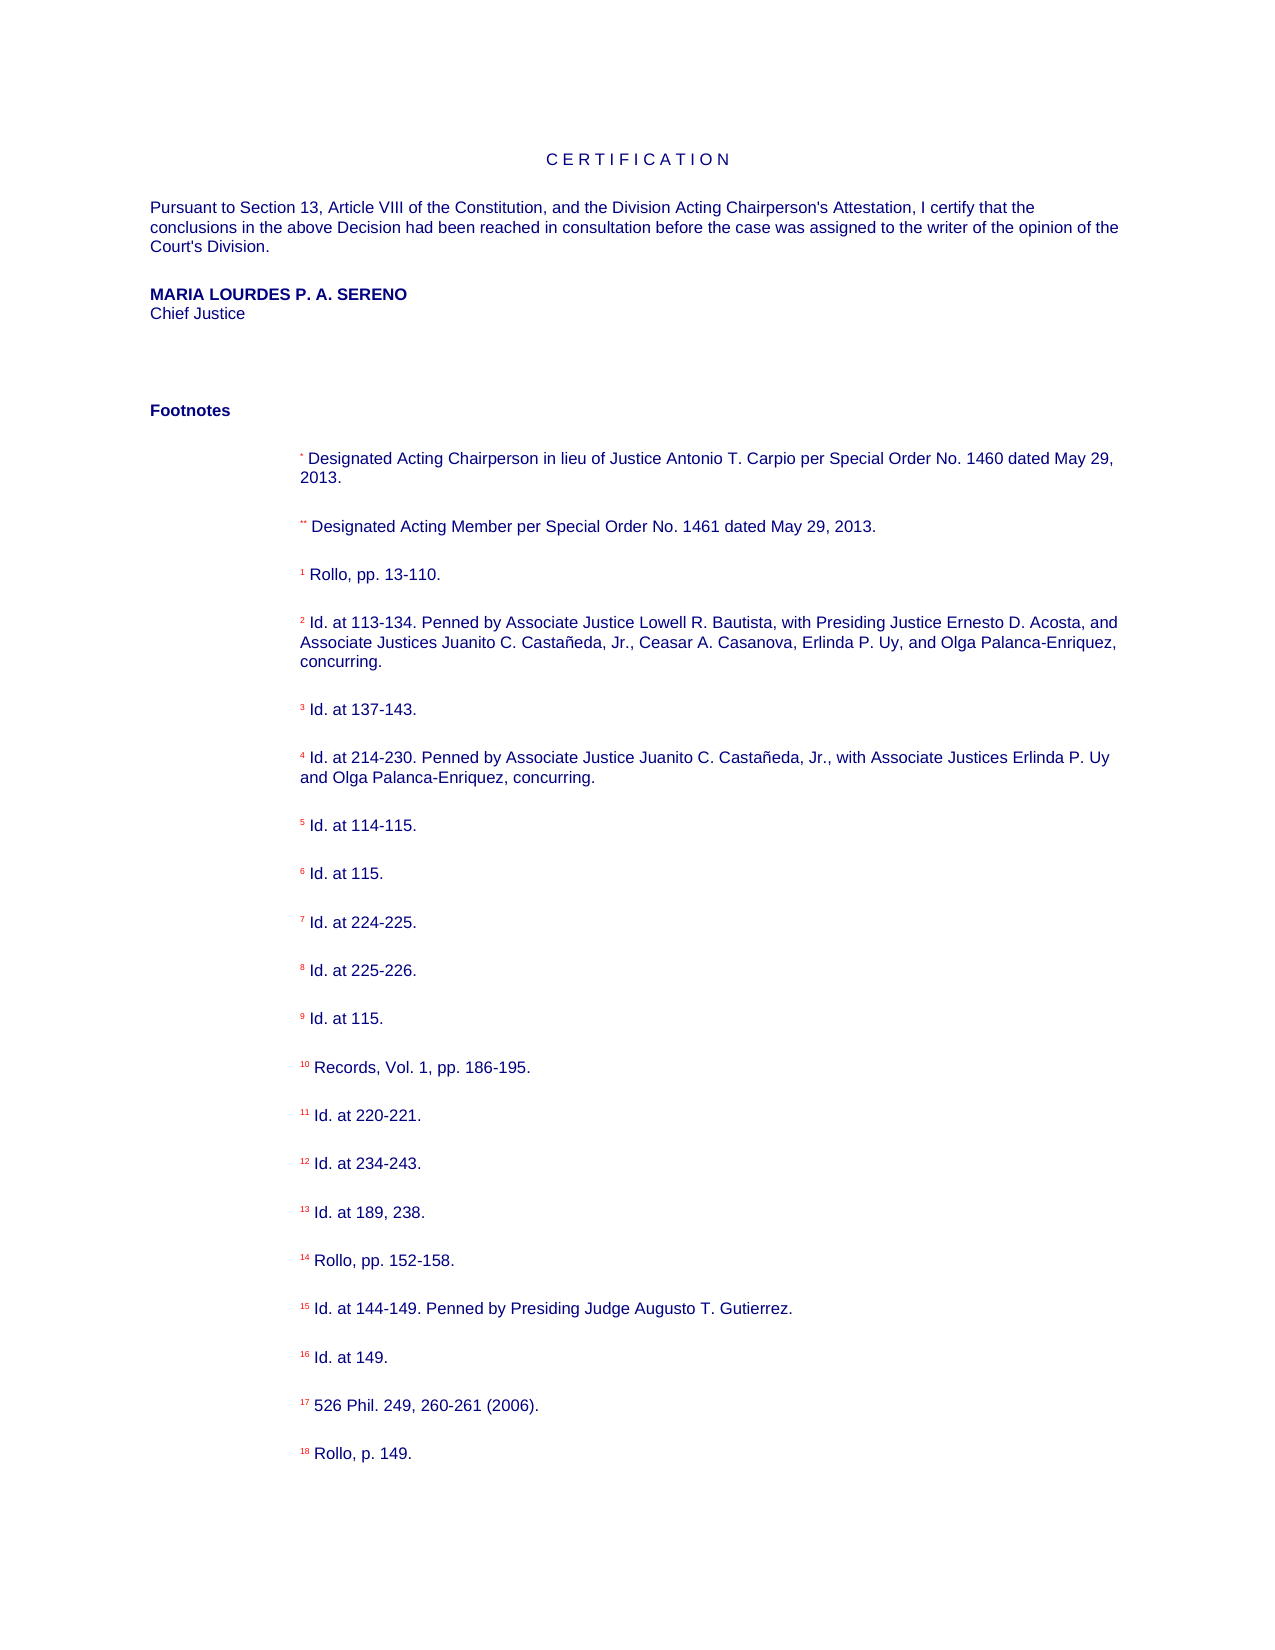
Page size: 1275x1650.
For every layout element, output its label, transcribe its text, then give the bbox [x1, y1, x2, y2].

text 7 Id. at 224-225. [300, 912, 1125, 932]
text 11 Id. at 220-221. [300, 1106, 1125, 1125]
text 17 526 Phil. 249, 260-261 (2006). [300, 1396, 1125, 1415]
text 18 Rollo, p. 149. [300, 1444, 1125, 1463]
text 2 Id. at 113-134. Penned by Associate Justice Lowell R. Bautista, with Presiding Justice Ernesto D. Acosta, and Associate Justices Juanito C. Castañeda, Jr., Ceasar A. Casanova, Erlinda P. Uy, and Olga Palanca-Enriquez, concurring. [300, 613, 1125, 671]
text Footnotes [150, 401, 1125, 420]
text 14 Rollo, pp. 152-158. [300, 1251, 1125, 1270]
text C E R T I F I C A T I O N [150, 150, 1125, 169]
text 15 Id. at 144-149. Penned by Presiding Judge Augusto T. Gutierrez. [300, 1299, 1125, 1318]
text 12 Id. at 234-243. [300, 1154, 1125, 1173]
text * Designated Acting Chairperson in lieu of Justice Antonio T. Carpio per Special Order No. 1460 dated May 29, 2013. [300, 449, 1125, 487]
text 9 Id. at 115. [300, 1009, 1125, 1028]
text 6 Id. at 115. [300, 864, 1125, 883]
text 10 Records, Vol. 1, pp. 186-195. [300, 1057, 1125, 1077]
text 13 Id. at 189, 238. [300, 1202, 1125, 1222]
text 4 Id. at 214-230. Penned by Associate Justice Juanito C. Castañeda, Jr., with Associate Justices Erlinda P. Uy and Olga Palanca-Enriquez, concurring. [300, 748, 1125, 787]
text 3 Id. at 137-143. [300, 700, 1125, 719]
text MARIA LOURDES P. A. SERENO Chief Justice [150, 285, 1125, 323]
text 16 Id. at 149. [300, 1347, 1125, 1367]
text 8 Id. at 225-226. [300, 961, 1125, 980]
text ** Designated Acting Member per Special Order No. 1461 dated May 29, 2013. [300, 517, 1125, 536]
text 1 Rollo, pp. 13-110. [300, 565, 1125, 584]
text 5 Id. at 114-115. [300, 816, 1125, 835]
text Pursuant to Section 13, Article VIII of the Constitution, and the Division Acting Chairperson's Attestation, I certify that the conclusions in the above Decision had been reached in consultation before the case was assigned to the writer of the opinion of the Court's Division. [150, 198, 1125, 256]
